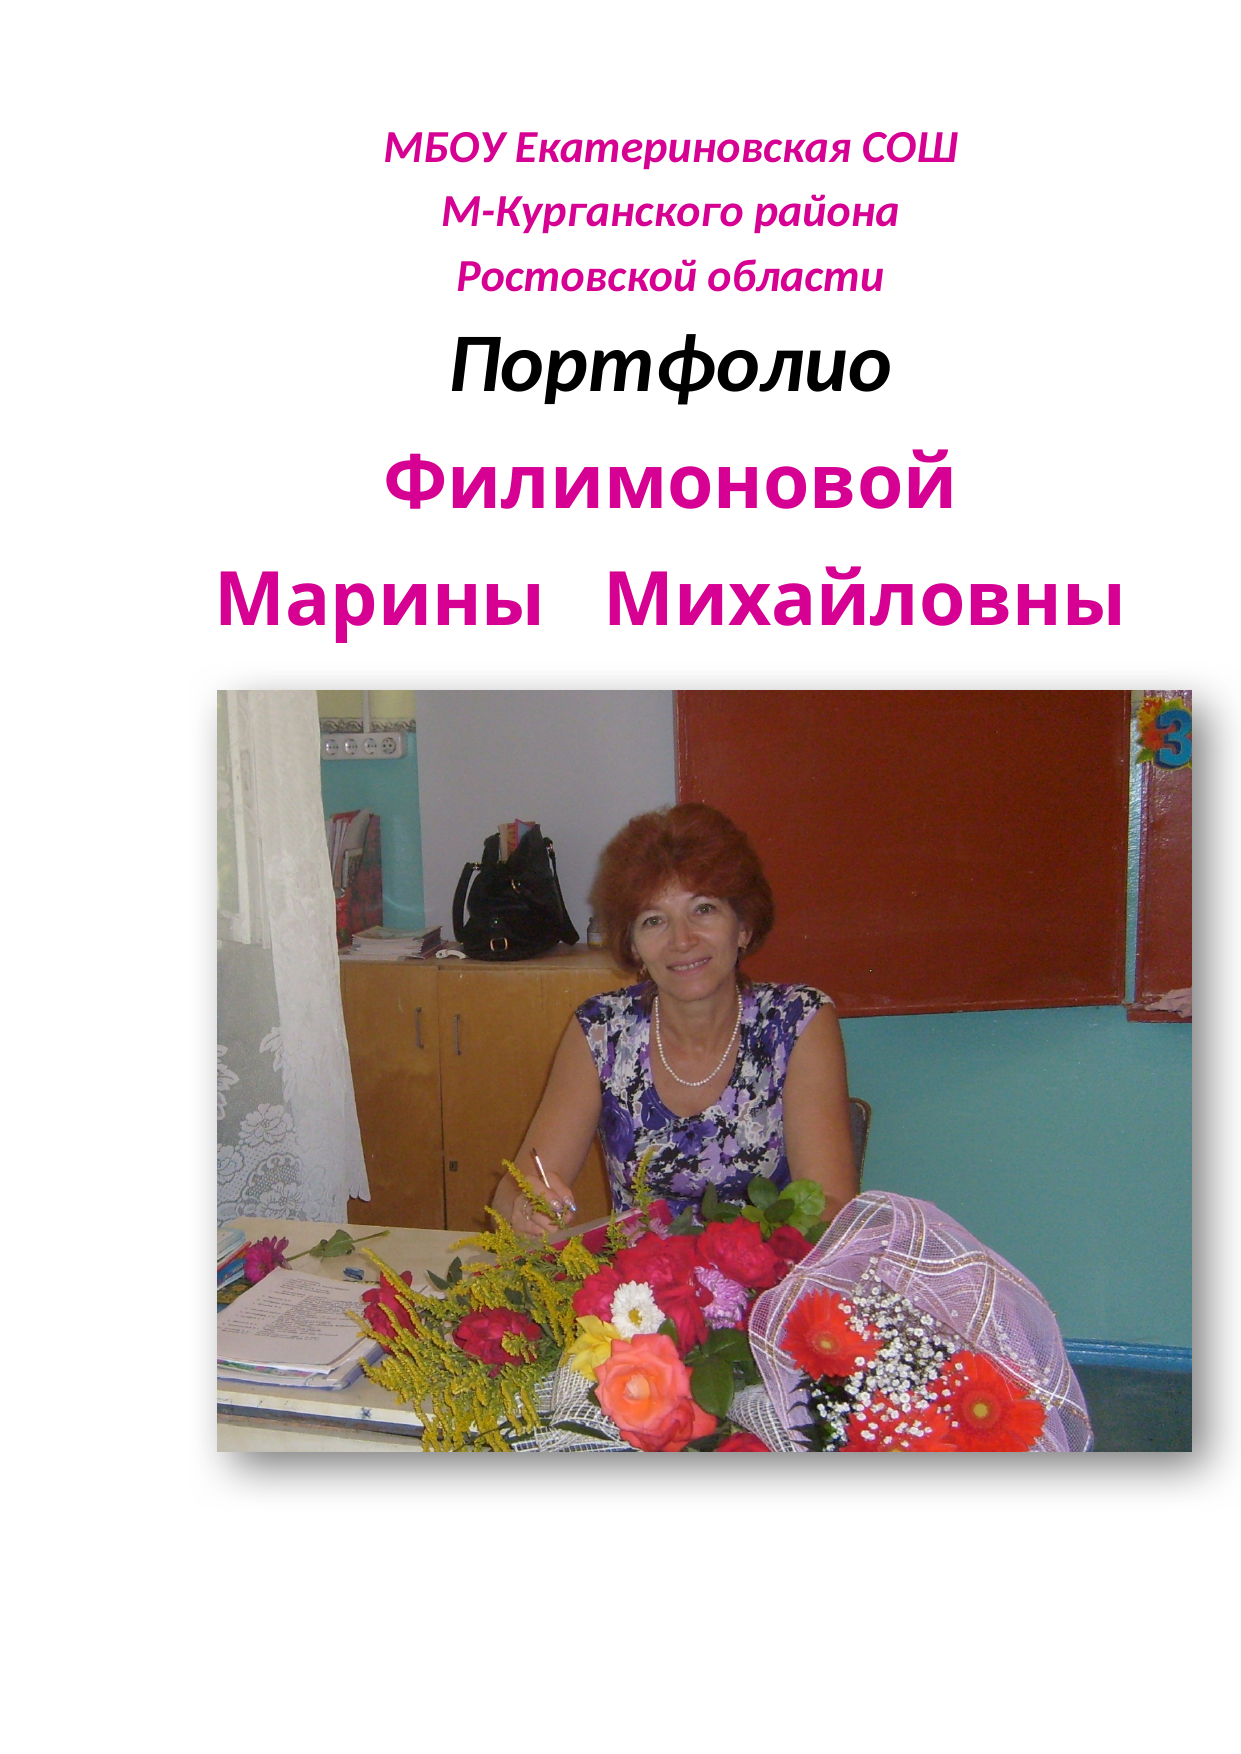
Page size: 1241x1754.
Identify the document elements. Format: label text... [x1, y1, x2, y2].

picture [217, 690, 1192, 1452]
list МБОУ Екатериновская СОШ [189, 118, 1152, 174]
list Филимоновой [189, 428, 1152, 530]
list М-Курганского района [189, 182, 1152, 238]
list Ростовской области [189, 247, 1152, 303]
list Портфолио [189, 311, 1152, 413]
list Марины Михайловны [189, 545, 1152, 648]
